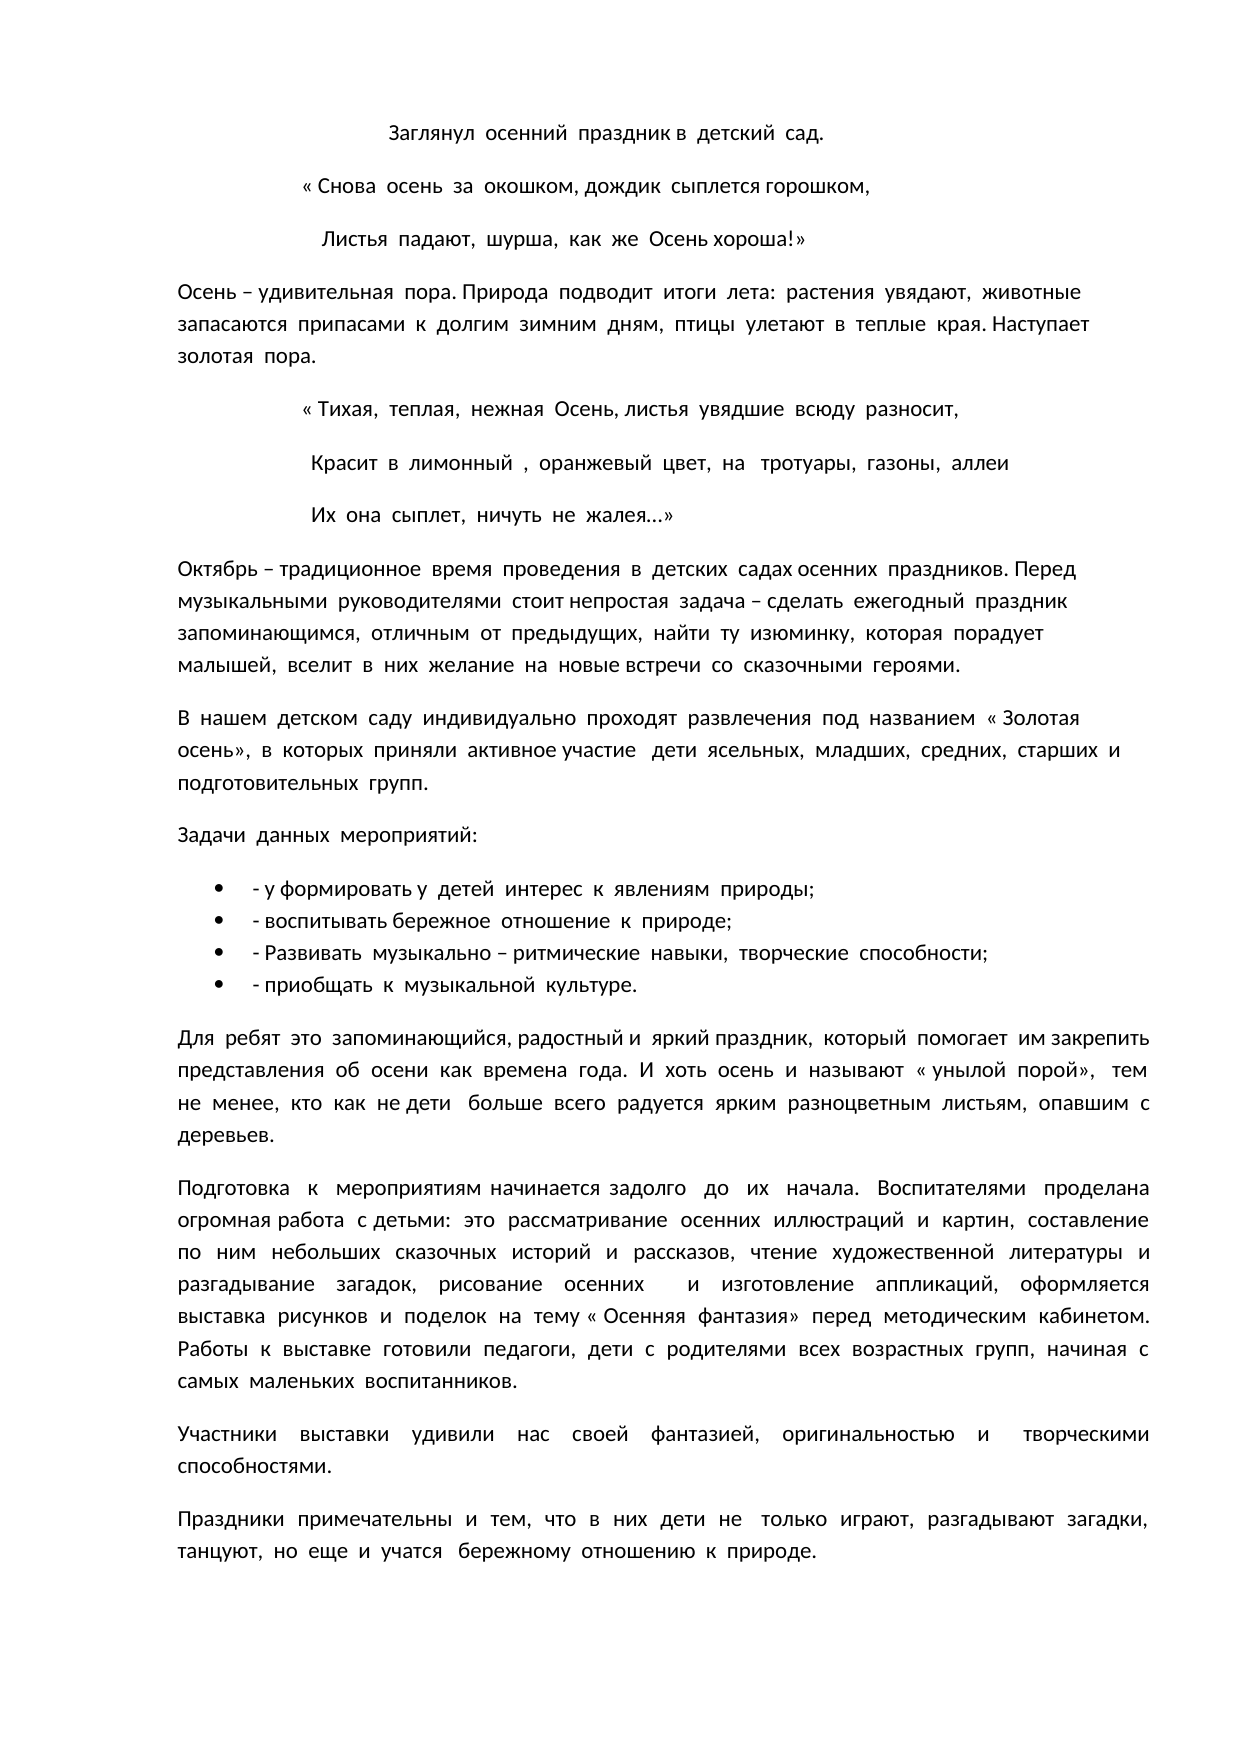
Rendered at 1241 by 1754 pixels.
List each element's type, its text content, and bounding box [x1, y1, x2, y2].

text Красит в лимонный , оранжевый цвет, на тротуары, газоны, аллеи [177, 448, 1152, 476]
text Праздники примечательны и тем, что в них дети не только играют, разгадывают загадки, танцуют, но еще и учатся бережному отношению к природе. [177, 1504, 1152, 1564]
text Осень – удивительная пора. Природа подводит итоги лета: растения увядают, животные запасаются припасами к долгим зимним дням, птицы улетают в теплые края. Наступает золотая пора. [177, 277, 1152, 369]
text В нашем детском саду индивидуально проходят развлечения под названием « Золотая осень», в которых приняли активное участие дети ясельных, младших, средних, старших и подготовительных групп. [177, 703, 1152, 796]
text Листья падают, шурша, как же Осень хороша!» [177, 224, 1152, 252]
text Участники выставки удивили нас своей фантазией, оригинальностью и творческими способностями. [177, 1419, 1152, 1479]
list - воспитывать бережное отношение к природе; [215, 906, 1152, 934]
text Задачи данных мероприятий: [177, 821, 1152, 849]
list - у формировать у детей интерес к явлениям природы; [215, 874, 1152, 902]
text Подготовка к мероприятиям начинается задолго до их начала. Воспитателями проделана огромная работа с детьми: это рассматривание осенних иллюстраций и картин, составление по ним небольших сказочных историй и рассказов, чтение художественной литературы и разгадывание загадок, рисование осенних и изготовление аппликаций, оформляется выставка рисунков и поделок на тему « Осенняя фантазия» перед методическим кабинетом. Работы к выставке готовили педагоги, дети с родителями всех возрастных групп, начиная с самых маленьких воспитанников. [177, 1173, 1152, 1394]
text « Тихая, теплая, нежная Осень, листья увядшие всюду разносит, [177, 394, 1152, 423]
list - Развивать музыкально – ритмические навыки, творческие способности; [215, 938, 1152, 966]
text Заглянул осенний праздник в детский сад. [177, 118, 1152, 146]
text Их она сыплет, ничуть не жалея…» [177, 501, 1152, 529]
text Для ребят это запоминающийся, радостный и яркий праздник, который помогает им закрепить представления об осени как времена года. И хоть осень и называют « унылой порой», тем не менее, кто как не дети больше всего радуется ярким разноцветным листьям, опавшим с деревьев. [177, 1023, 1152, 1148]
text Октябрь – традиционное время проведения в детских садах осенних праздников. Перед музыкальными руководителями стоит непростая задача – сделать ежегодный праздник запоминающимся, отличным от предыдущих, найти ту изюминку, которая порадует малышей, вселит в них желание на новые встречи со сказочными героями. [177, 554, 1152, 678]
list - приобщать к музыкальной культуре. [215, 970, 1152, 998]
text « Снова осень за окошком, дождик сыплется горошком, [177, 171, 1152, 199]
